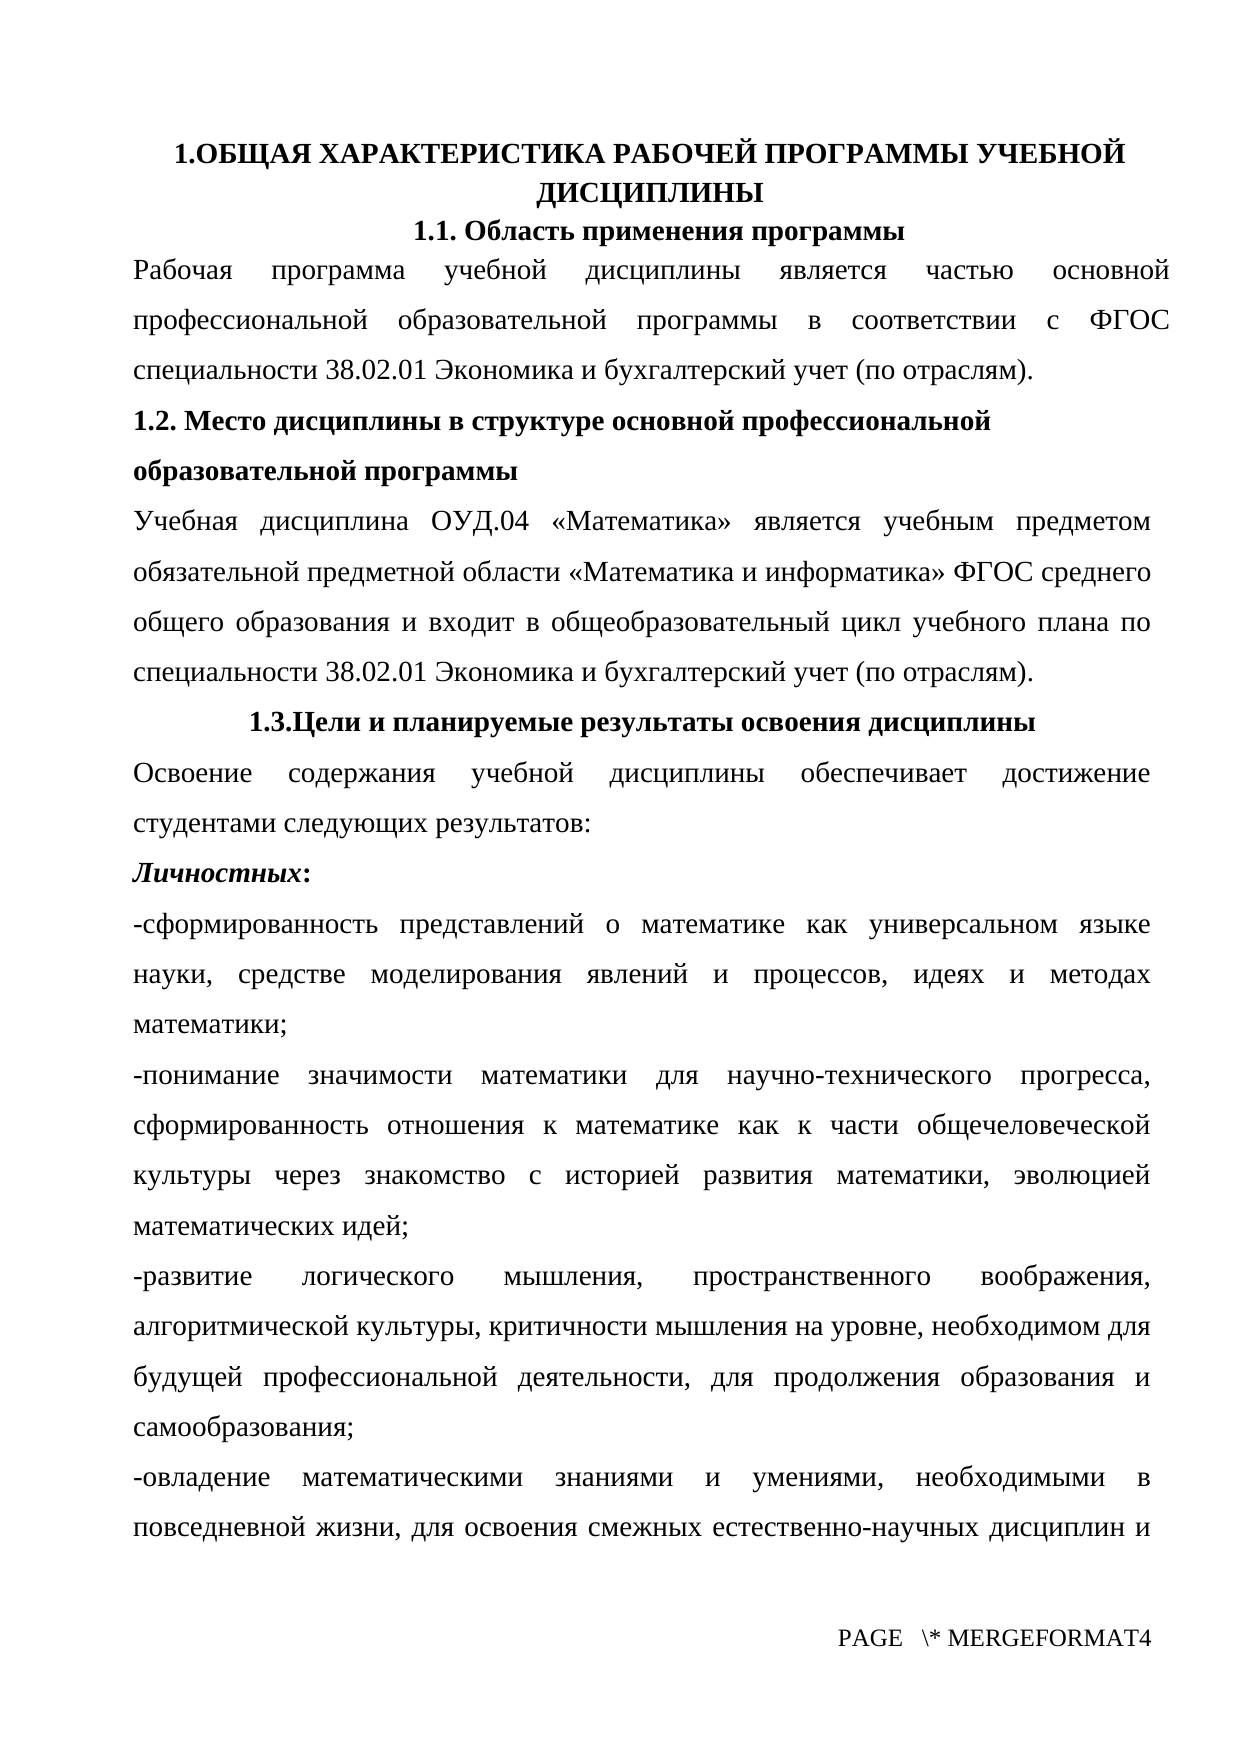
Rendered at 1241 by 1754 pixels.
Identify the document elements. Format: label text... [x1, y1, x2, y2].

text Рабочая программа учебной дисциплины является частью основной профессиональной образовательной программы в соответствии с ФГОС специальности 38.02.01 Экономика и бухгалтерский учет (по отраслям). [133, 252, 1171, 386]
list -сформированность представлений о математике как универсальном языке науки, средстве моделирования явлений и процессов, идеях и методах математики; [133, 906, 1152, 1040]
text 1.3.Цели и планируемые результаты освоения дисциплины [133, 704, 1152, 738]
text 1.2. Место дисциплины в структуре основной профессиональной образовательной программы [133, 403, 1171, 487]
text Учебная дисциплина ОУД.04 «Математика» является учебным предметом обязательной предметной области «Математика и информатика» ФГОС среднего общего образования и входит в общеобразовательный цикл учебного плана по специальности 38.02.01 Экономика и бухгалтерский учет (по отраслям). [133, 503, 1152, 688]
text Личностных: [133, 856, 1152, 889]
text Освоение содержания учебной дисциплины обеспечивает достижение студентами следующих результатов: [133, 755, 1152, 839]
subtitle 1.ОБщая характеристика рабочей ПРОГРАММЫ УЧЕБНОЙ ДИСЦИПЛИНЫ [148, 136, 1152, 208]
list -понимание значимости математики для научно-технического прогресса, сформированность отношения к математике как к части общечеловеческой культуры через знакомство с историей развития математики, эволюцией математических идей; [133, 1057, 1152, 1241]
list -развитие логического мышления, пространственного воображения, алгоритмической культуры, критичности мышления на уровне, необходимом для будущей профессиональной деятельности, для продолжения образования и самообразования; [133, 1258, 1152, 1442]
text 1.1. Область применения программы [147, 213, 1171, 247]
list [133, 1459, 1152, 1543]
